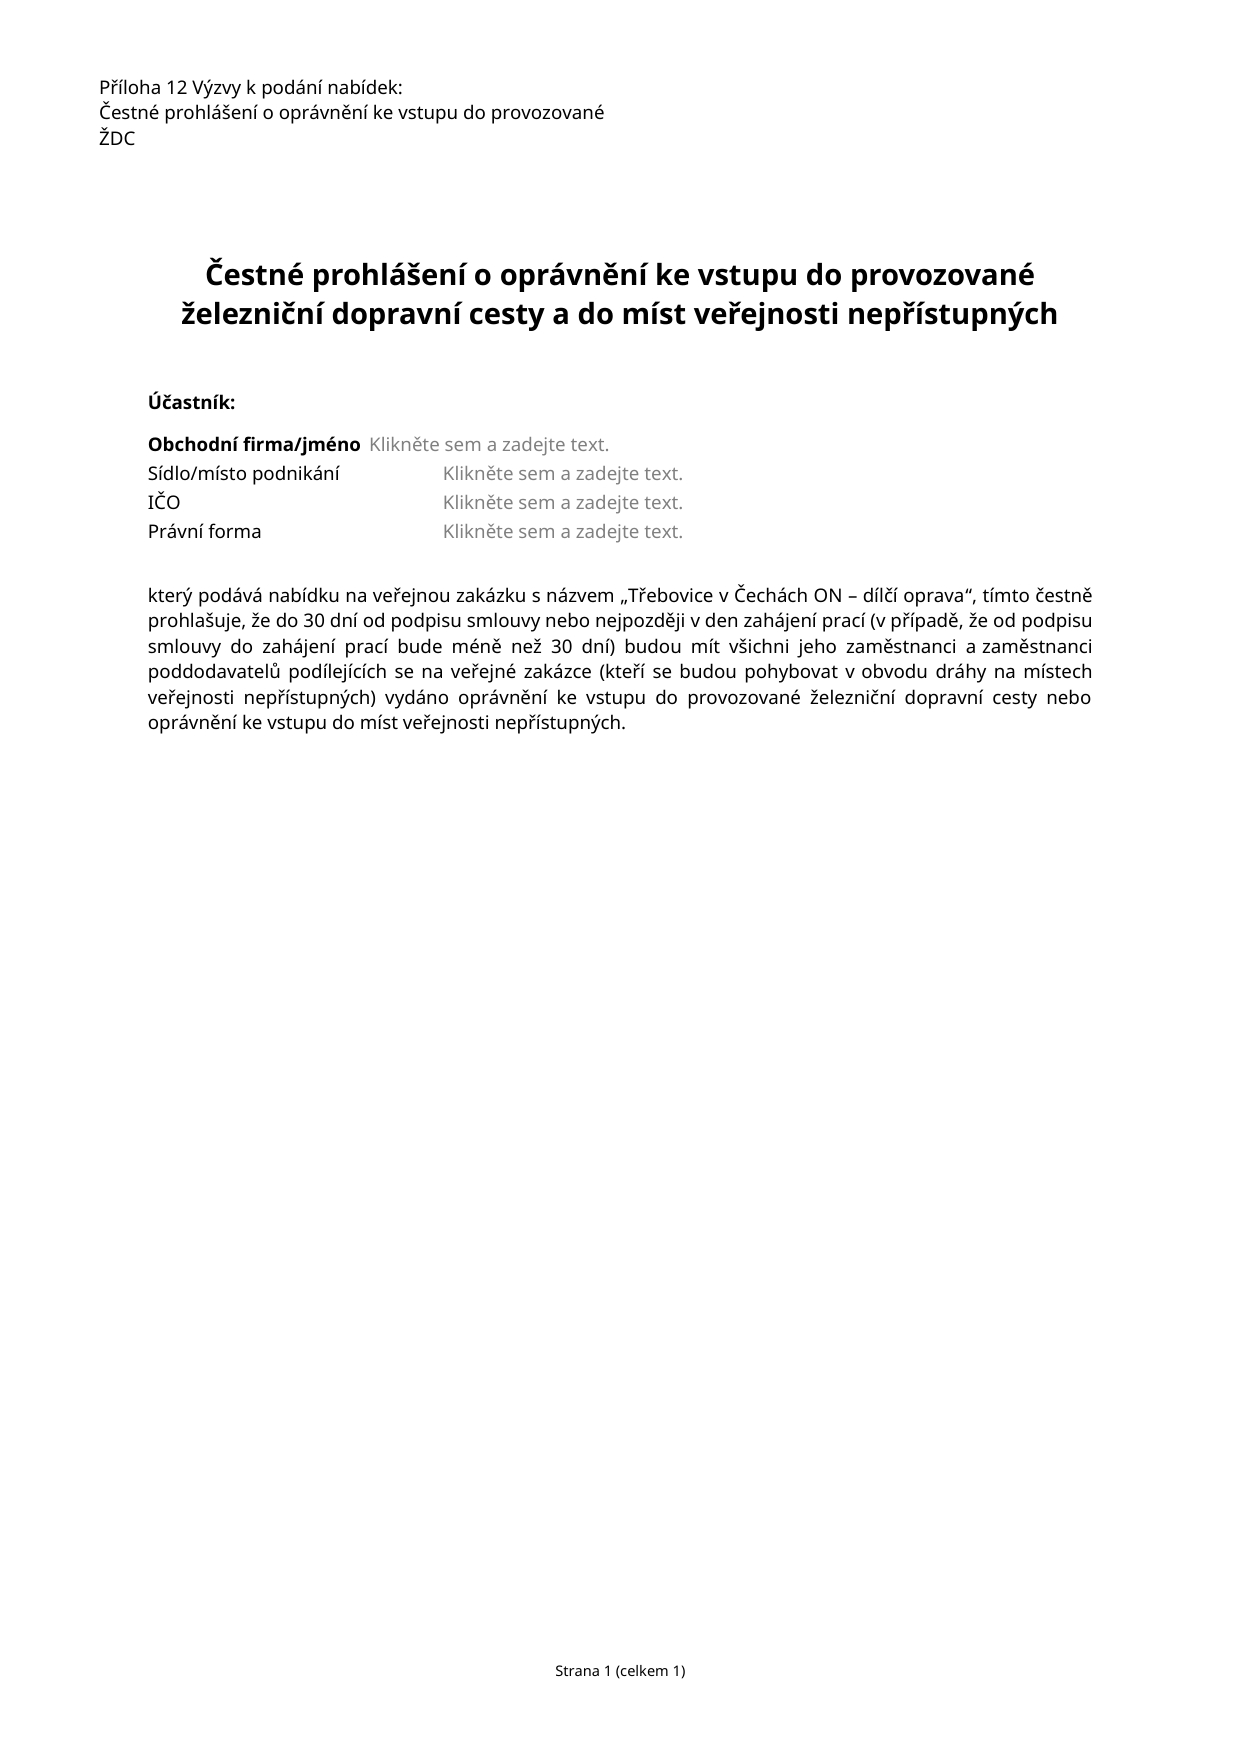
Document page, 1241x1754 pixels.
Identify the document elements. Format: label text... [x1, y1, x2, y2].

text který podává nabídku na veřejnou zakázku s názvem „Třebovice v Čechách ON – dílčí oprava“, tímto čestně prohlašuje, že do 30 dní od podpisu smlouvy nebo nejpozději v den zahájení prací (v případě, že od podpisu smlouvy do zahájení prací bude méně než 30 dní) budou mít všichni jeho zaměstnanci a zaměstnanci poddodavatelů podílejících se na veřejné zakázce (kteří se budou pohybovat v obvodu dráhy na místech veřejnosti nepřístupných) vydáno oprávnění ke vstupu do provozované železniční dopravní cesty nebo oprávnění ke vstupu do míst veřejnosti nepřístupných. [148, 582, 1093, 735]
text Účastník: [148, 384, 1093, 416]
text Sídlo/místo podnikání [148, 457, 1093, 486]
title Čestné prohlášení o oprávnění ke vstupu do provozované železniční dopravní cesty a do míst veřejnosti nepřístupných [148, 254, 1093, 333]
text IČO [148, 486, 1093, 515]
text Obchodní firma/jméno [148, 428, 1093, 457]
text Právní forma [148, 515, 1093, 544]
